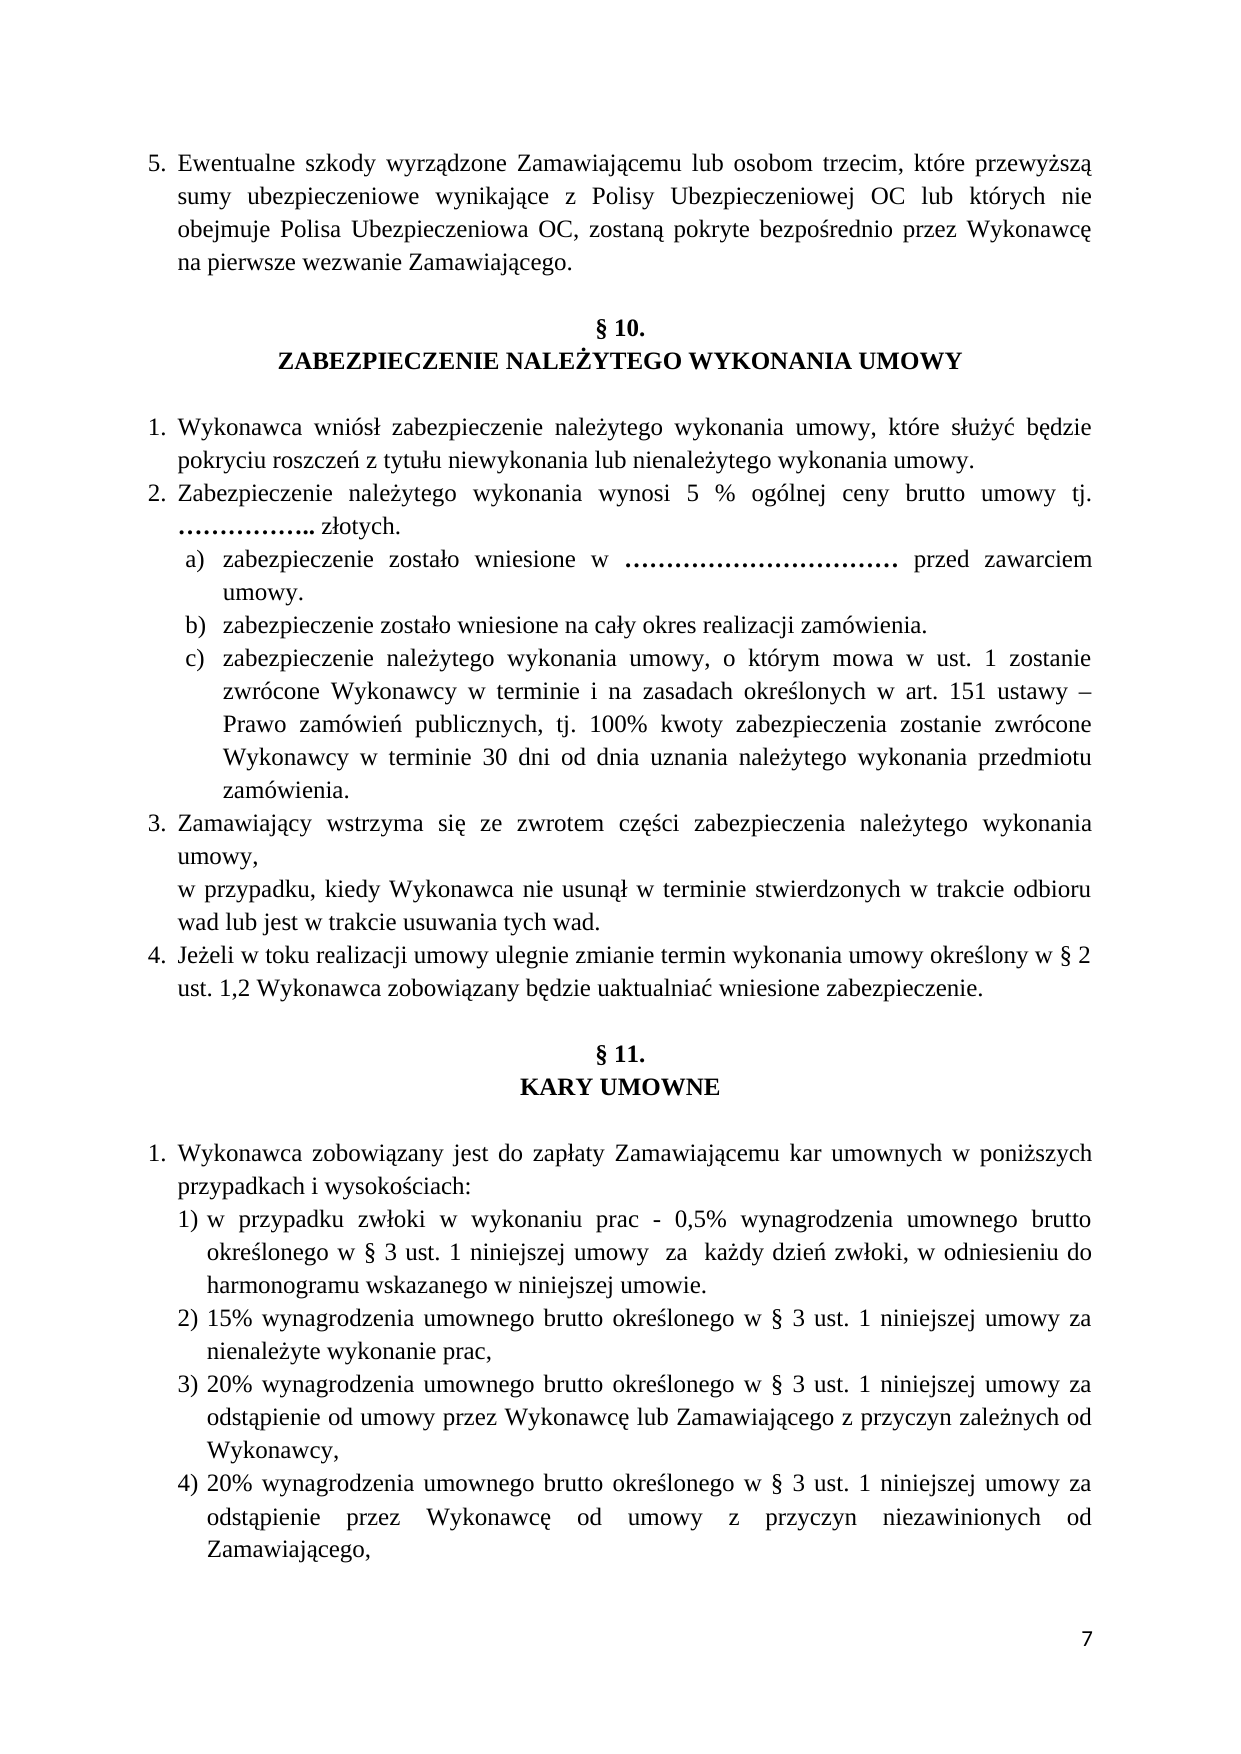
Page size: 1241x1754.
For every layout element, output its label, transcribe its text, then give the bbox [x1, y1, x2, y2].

list 20% wynagrodzenia umownego brutto określonego w § 3 ust. 1 niniejszej umowy za odstąpienie przez Wykonawcę od umowy z przyczyn niezawinionych od Zamawiającego, [177, 1468, 1093, 1563]
list Wykonawca zobowiązany jest do zapłaty Zamawiającemu kar umownych w poniższych przypadkach i wysokościach: [148, 1138, 1093, 1200]
list 20% wynagrodzenia umownego brutto określonego w § 3 ust. 1 niniejszej umowy za odstąpienie od umowy przez Wykonawcę lub Zamawiającego z przyczyn zależnych od Wykonawcy, [177, 1369, 1093, 1464]
text § 11. [148, 1039, 1093, 1068]
list Jeżeli w toku realizacji umowy ulegnie zmianie termin wykonania umowy określony w § 2 ust. 1,2 Wykonawca zobowiązany będzie uaktualniać wniesione zabezpieczenie. [148, 940, 1093, 1002]
text ZABEZPIECZENIE NALEŻYTEGO WYKONANIA UMOWY [148, 346, 1093, 374]
list Zamawiający wstrzyma się ze zwrotem części zabezpieczenia należytego wykonania umowy, w przypadku, kiedy Wykonawca nie usunął w terminie stwierdzonych w trakcie odbioru wad lub jest w trakcie usuwania tych wad. [148, 808, 1093, 936]
text KARY UMOWNE [148, 1072, 1093, 1101]
list zabezpieczenie należytego wykonania umowy, o którym mowa w ust. 1 zostanie zwrócone Wykonawcy w terminie i na zasadach określonych w art. 151 ustawy – Prawo zamówień publicznych, tj. 100% kwoty zabezpieczenia zostanie zwrócone Wykonawcy w terminie 30 dni od dnia uznania należytego wykonania przedmiotu zamówienia. [185, 643, 1093, 804]
list 15% wynagrodzenia umownego brutto określonego w § 3 ust. 1 niniejszej umowy za nienależyte wykonanie prac, [177, 1303, 1093, 1365]
list Zabezpieczenie należytego wykonania wynosi 5 % ogólnej ceny brutto umowy tj. …………….. złotych. [148, 478, 1093, 540]
list w przypadku zwłoki w wykonaniu prac - 0,5% wynagrodzenia umownego brutto określonego w § 3 ust. 1 niniejszej umowy za każdy dzień zwłoki, w odniesieniu do harmonogramu wskazanego w niniejszej umowie. [177, 1204, 1093, 1299]
list Wykonawca wniósł zabezpieczenie należytego wykonania umowy, które służyć będzie pokryciu roszczeń z tytułu niewykonania lub nienależytego wykonania umowy. [148, 412, 1093, 474]
list Ewentualne szkody wyrządzone Zamawiającemu lub osobom trzecim, które przewyższą sumy ubezpieczeniowe wynikające z Polisy Ubezpieczeniowej OC lub których nie obejmuje Polisa Ubezpieczeniowa OC, zostaną pokryte bezpośrednio przez Wykonawcę na pierwsze wezwanie Zamawiającego. [148, 148, 1093, 276]
text § 10. [148, 313, 1093, 342]
list zabezpieczenie zostało wniesione na cały okres realizacji zamówienia. [185, 610, 1093, 639]
list zabezpieczenie zostało wniesione w …………………………… przed zawarciem umowy. [185, 544, 1093, 606]
